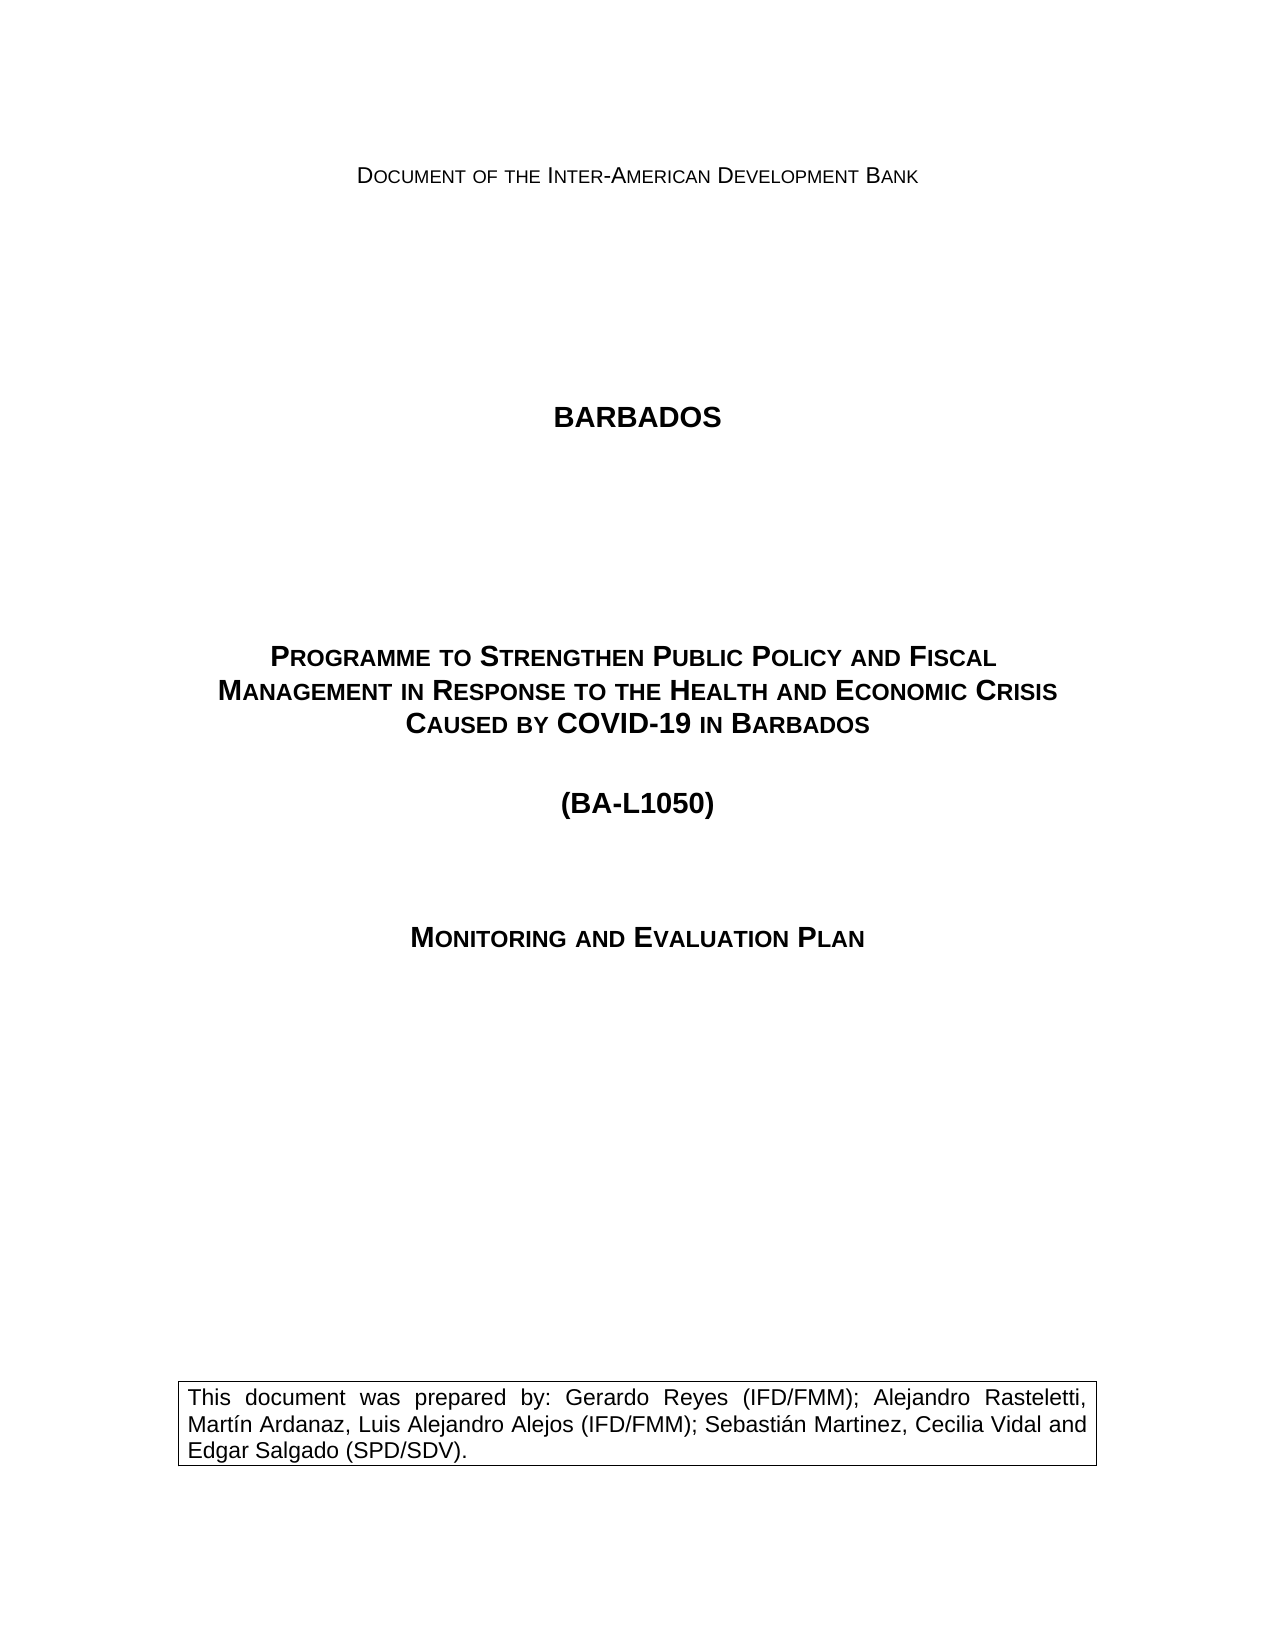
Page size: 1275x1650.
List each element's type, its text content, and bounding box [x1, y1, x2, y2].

text This document was prepared by: Gerardo Reyes (IFD/FMM); Alejandro Rasteletti, Martín Ardanaz, Luis Alejandro Alejos (IFD/FMM); Sebastián Martinez, Cecilia Vidal and Edgar Salgado (SPD/SDV). [179, 1382, 1096, 1465]
text Monitoring and Evaluation Plan [187, 920, 1087, 954]
title Programme to Strengthen Public Policy and Fiscal Management in Response to the Health and Economic Crisis Caused by COVID-19 in Barbados [187, 639, 1087, 740]
list Document of the Inter-American Development Bank [187, 162, 1087, 189]
text BARBADOS [187, 400, 1087, 433]
text (BA-L1050) [187, 786, 1087, 819]
